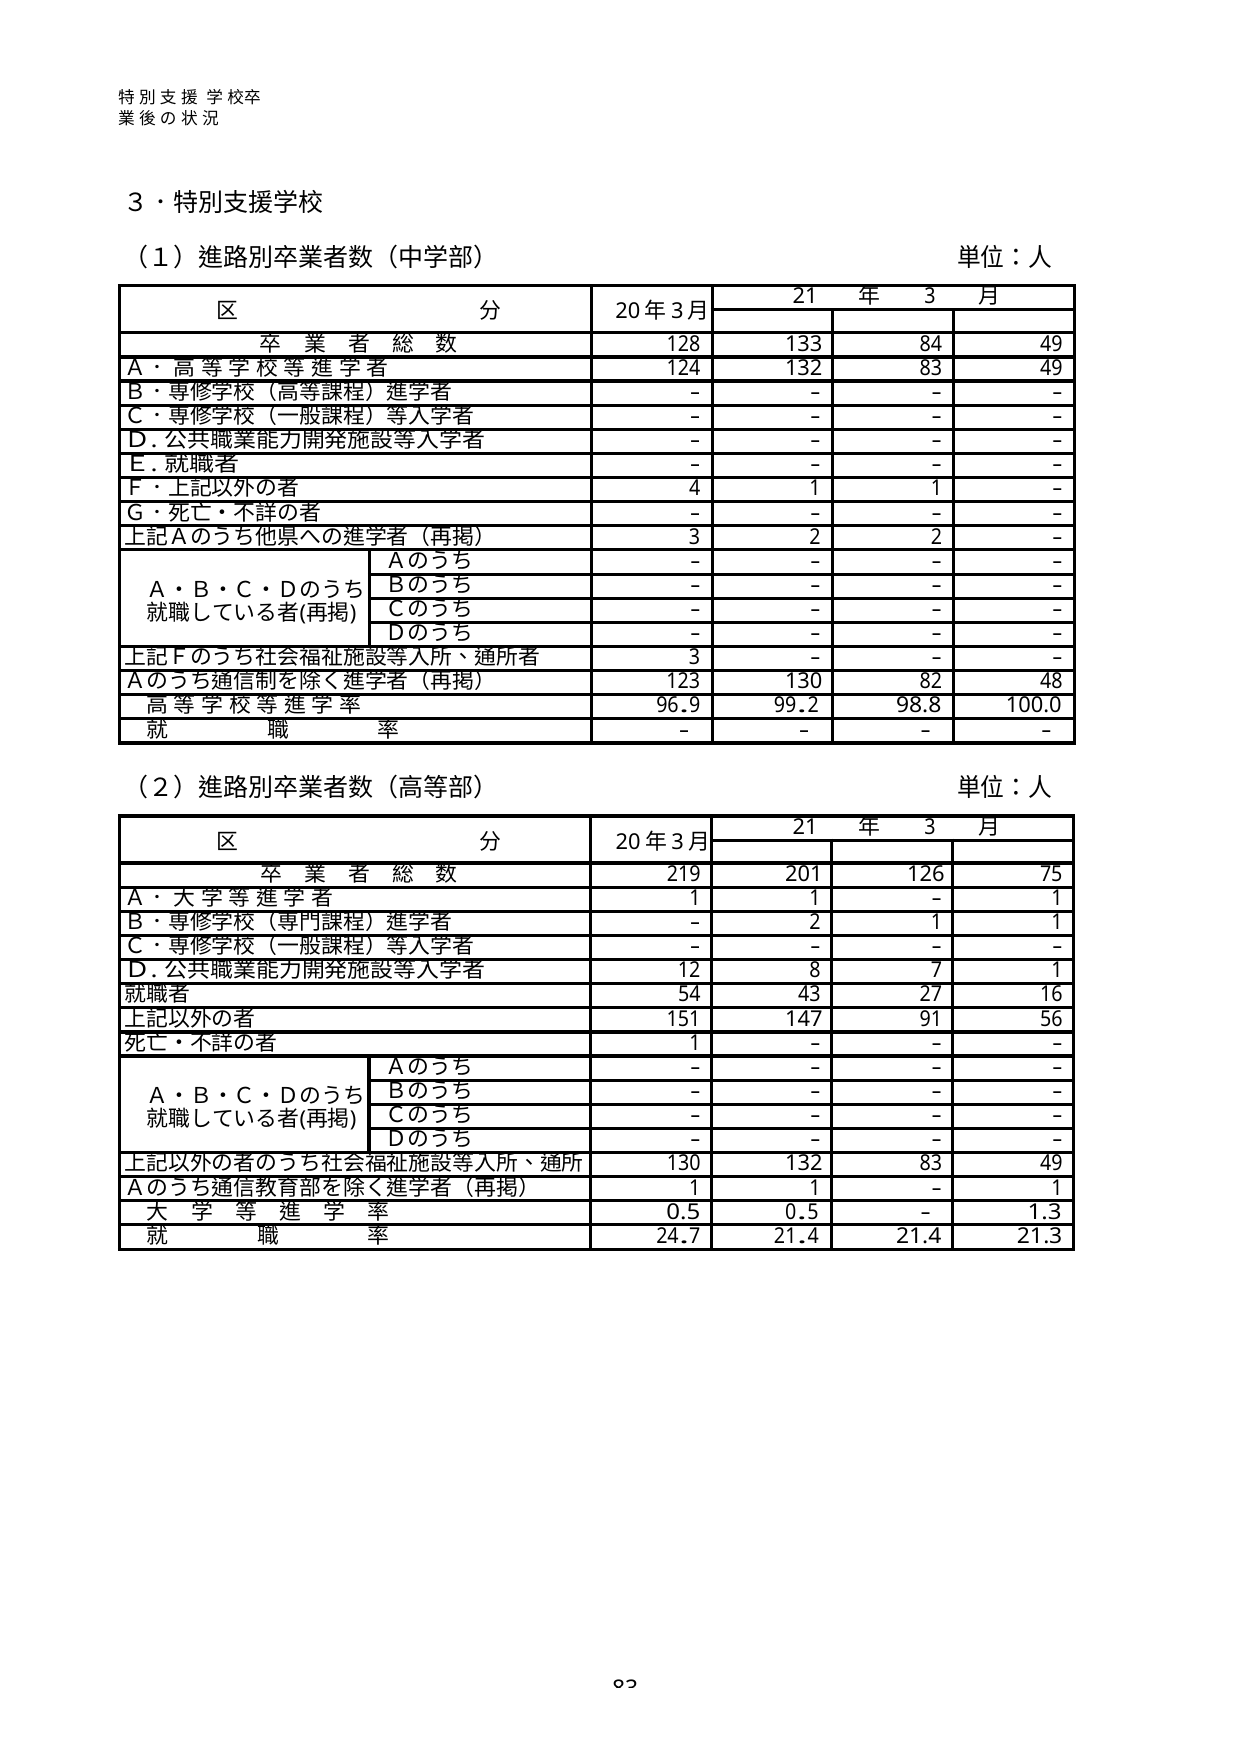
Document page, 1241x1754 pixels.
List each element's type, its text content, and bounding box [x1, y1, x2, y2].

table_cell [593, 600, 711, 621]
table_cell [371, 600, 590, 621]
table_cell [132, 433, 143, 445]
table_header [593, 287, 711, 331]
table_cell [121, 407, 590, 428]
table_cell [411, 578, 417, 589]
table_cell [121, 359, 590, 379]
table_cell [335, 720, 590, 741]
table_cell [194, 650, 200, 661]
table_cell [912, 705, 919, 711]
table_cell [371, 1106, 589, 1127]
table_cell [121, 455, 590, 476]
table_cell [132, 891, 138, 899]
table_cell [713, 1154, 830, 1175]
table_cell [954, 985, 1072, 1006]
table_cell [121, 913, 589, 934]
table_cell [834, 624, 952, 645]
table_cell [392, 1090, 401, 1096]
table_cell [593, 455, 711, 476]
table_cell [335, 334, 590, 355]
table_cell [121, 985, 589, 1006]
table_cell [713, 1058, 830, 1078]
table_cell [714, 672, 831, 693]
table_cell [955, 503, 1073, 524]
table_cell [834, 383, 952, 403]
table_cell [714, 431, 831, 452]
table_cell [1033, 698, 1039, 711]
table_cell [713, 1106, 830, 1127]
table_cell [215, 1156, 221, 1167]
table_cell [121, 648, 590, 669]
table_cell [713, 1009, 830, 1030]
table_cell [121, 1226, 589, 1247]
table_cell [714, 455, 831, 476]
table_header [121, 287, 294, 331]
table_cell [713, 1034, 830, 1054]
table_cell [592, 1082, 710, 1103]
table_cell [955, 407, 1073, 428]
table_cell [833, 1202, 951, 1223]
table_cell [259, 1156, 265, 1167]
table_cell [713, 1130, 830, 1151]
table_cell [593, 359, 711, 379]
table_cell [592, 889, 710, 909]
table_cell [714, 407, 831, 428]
text （１）進路別卒業者数（中学部） 単位：人 [123, 240, 1240, 274]
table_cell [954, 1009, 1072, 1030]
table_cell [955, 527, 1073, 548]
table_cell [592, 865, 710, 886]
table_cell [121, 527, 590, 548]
text （２）進路別卒業者数（高等部） 単位：人 [123, 770, 1240, 804]
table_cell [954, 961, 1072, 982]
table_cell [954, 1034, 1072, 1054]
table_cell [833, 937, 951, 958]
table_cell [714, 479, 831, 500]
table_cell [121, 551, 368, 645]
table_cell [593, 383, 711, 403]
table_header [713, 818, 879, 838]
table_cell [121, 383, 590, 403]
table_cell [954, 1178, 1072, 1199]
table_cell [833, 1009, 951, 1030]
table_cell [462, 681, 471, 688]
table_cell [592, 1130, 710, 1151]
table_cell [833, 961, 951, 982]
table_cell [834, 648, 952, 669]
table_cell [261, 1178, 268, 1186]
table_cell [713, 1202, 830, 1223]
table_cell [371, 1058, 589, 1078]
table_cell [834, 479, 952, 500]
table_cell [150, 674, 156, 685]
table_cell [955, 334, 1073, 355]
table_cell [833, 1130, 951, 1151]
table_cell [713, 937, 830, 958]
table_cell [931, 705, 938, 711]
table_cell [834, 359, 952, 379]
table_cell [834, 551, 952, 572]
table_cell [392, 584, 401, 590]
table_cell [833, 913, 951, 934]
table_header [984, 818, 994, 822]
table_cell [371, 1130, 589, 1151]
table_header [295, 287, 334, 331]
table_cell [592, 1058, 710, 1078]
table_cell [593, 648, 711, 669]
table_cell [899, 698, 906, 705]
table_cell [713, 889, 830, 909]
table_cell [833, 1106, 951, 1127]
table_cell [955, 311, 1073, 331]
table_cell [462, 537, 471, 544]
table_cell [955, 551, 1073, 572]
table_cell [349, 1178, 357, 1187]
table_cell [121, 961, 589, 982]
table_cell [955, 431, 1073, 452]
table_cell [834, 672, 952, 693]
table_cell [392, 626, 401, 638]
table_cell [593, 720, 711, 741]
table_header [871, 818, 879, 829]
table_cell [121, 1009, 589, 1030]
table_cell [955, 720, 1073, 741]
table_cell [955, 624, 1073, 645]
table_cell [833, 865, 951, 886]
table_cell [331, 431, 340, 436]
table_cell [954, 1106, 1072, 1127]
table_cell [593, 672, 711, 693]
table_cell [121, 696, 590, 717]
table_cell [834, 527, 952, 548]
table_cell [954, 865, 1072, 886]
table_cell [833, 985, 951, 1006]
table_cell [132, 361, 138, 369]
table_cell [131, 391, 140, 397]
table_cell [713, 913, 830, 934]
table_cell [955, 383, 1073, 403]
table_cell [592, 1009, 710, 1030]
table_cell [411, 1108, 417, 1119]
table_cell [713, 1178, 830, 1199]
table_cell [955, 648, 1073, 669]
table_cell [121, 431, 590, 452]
subtitle ３．特別支援学校 [123, 184, 1240, 218]
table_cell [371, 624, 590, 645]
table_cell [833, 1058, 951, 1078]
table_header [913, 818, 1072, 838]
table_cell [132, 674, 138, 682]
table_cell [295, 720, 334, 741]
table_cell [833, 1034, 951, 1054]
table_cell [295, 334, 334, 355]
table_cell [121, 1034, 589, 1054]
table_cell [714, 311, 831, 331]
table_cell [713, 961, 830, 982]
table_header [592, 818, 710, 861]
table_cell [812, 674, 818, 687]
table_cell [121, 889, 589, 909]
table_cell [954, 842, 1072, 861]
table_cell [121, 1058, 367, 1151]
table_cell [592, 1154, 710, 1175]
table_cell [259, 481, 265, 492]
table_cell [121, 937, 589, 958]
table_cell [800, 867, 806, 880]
text 特 別 支 援 学 校卒 業 後 の 状 況 [118, 86, 265, 130]
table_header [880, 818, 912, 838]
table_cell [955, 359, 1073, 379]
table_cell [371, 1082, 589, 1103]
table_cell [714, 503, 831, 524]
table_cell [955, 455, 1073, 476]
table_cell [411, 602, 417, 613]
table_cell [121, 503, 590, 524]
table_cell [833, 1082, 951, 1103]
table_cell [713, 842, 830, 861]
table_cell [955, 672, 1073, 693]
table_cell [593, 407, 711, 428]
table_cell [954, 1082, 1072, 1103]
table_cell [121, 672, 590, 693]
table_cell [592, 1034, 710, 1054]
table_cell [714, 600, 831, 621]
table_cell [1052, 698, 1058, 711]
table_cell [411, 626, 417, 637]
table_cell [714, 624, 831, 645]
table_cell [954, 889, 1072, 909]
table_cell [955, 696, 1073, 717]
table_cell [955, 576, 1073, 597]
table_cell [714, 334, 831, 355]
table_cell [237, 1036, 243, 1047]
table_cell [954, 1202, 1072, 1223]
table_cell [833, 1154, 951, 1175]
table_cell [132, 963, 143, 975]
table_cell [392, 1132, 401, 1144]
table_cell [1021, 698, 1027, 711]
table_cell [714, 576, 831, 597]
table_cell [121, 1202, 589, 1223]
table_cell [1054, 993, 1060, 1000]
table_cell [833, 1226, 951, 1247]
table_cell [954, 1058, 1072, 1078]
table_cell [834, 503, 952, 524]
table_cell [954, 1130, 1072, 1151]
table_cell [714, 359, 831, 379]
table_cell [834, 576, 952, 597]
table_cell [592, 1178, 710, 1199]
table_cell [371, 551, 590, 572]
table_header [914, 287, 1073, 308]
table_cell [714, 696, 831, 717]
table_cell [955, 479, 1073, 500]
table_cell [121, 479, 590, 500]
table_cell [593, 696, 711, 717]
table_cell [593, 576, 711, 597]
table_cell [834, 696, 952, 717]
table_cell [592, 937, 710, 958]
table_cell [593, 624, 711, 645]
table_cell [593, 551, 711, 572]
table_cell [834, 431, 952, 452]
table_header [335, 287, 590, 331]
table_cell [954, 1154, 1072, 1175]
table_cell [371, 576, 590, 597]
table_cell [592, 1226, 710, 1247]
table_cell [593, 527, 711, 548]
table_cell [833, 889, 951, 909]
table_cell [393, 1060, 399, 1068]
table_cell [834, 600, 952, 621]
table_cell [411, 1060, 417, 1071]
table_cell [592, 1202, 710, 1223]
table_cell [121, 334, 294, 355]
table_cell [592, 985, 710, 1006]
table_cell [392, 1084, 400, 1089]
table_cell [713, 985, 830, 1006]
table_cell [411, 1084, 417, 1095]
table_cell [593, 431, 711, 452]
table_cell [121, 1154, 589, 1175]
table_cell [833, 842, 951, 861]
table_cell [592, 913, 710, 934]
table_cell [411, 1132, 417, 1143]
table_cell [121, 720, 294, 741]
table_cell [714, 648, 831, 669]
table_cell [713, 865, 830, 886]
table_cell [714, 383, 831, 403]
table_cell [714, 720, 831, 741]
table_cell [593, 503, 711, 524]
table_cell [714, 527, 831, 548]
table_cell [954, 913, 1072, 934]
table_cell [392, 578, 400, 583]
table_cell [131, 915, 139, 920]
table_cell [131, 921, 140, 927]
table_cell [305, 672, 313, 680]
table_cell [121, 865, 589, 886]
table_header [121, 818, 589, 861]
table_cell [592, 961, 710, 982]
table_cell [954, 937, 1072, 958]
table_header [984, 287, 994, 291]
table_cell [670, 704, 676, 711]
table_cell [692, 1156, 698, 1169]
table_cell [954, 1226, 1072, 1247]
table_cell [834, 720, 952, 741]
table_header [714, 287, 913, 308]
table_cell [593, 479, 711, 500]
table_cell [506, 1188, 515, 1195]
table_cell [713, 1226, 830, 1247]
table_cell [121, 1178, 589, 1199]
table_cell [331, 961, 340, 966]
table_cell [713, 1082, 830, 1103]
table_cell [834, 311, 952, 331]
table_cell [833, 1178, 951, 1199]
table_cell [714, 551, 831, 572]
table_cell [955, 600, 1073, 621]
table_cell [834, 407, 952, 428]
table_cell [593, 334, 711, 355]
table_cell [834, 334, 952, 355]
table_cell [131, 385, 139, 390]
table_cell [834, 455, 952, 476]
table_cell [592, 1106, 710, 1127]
